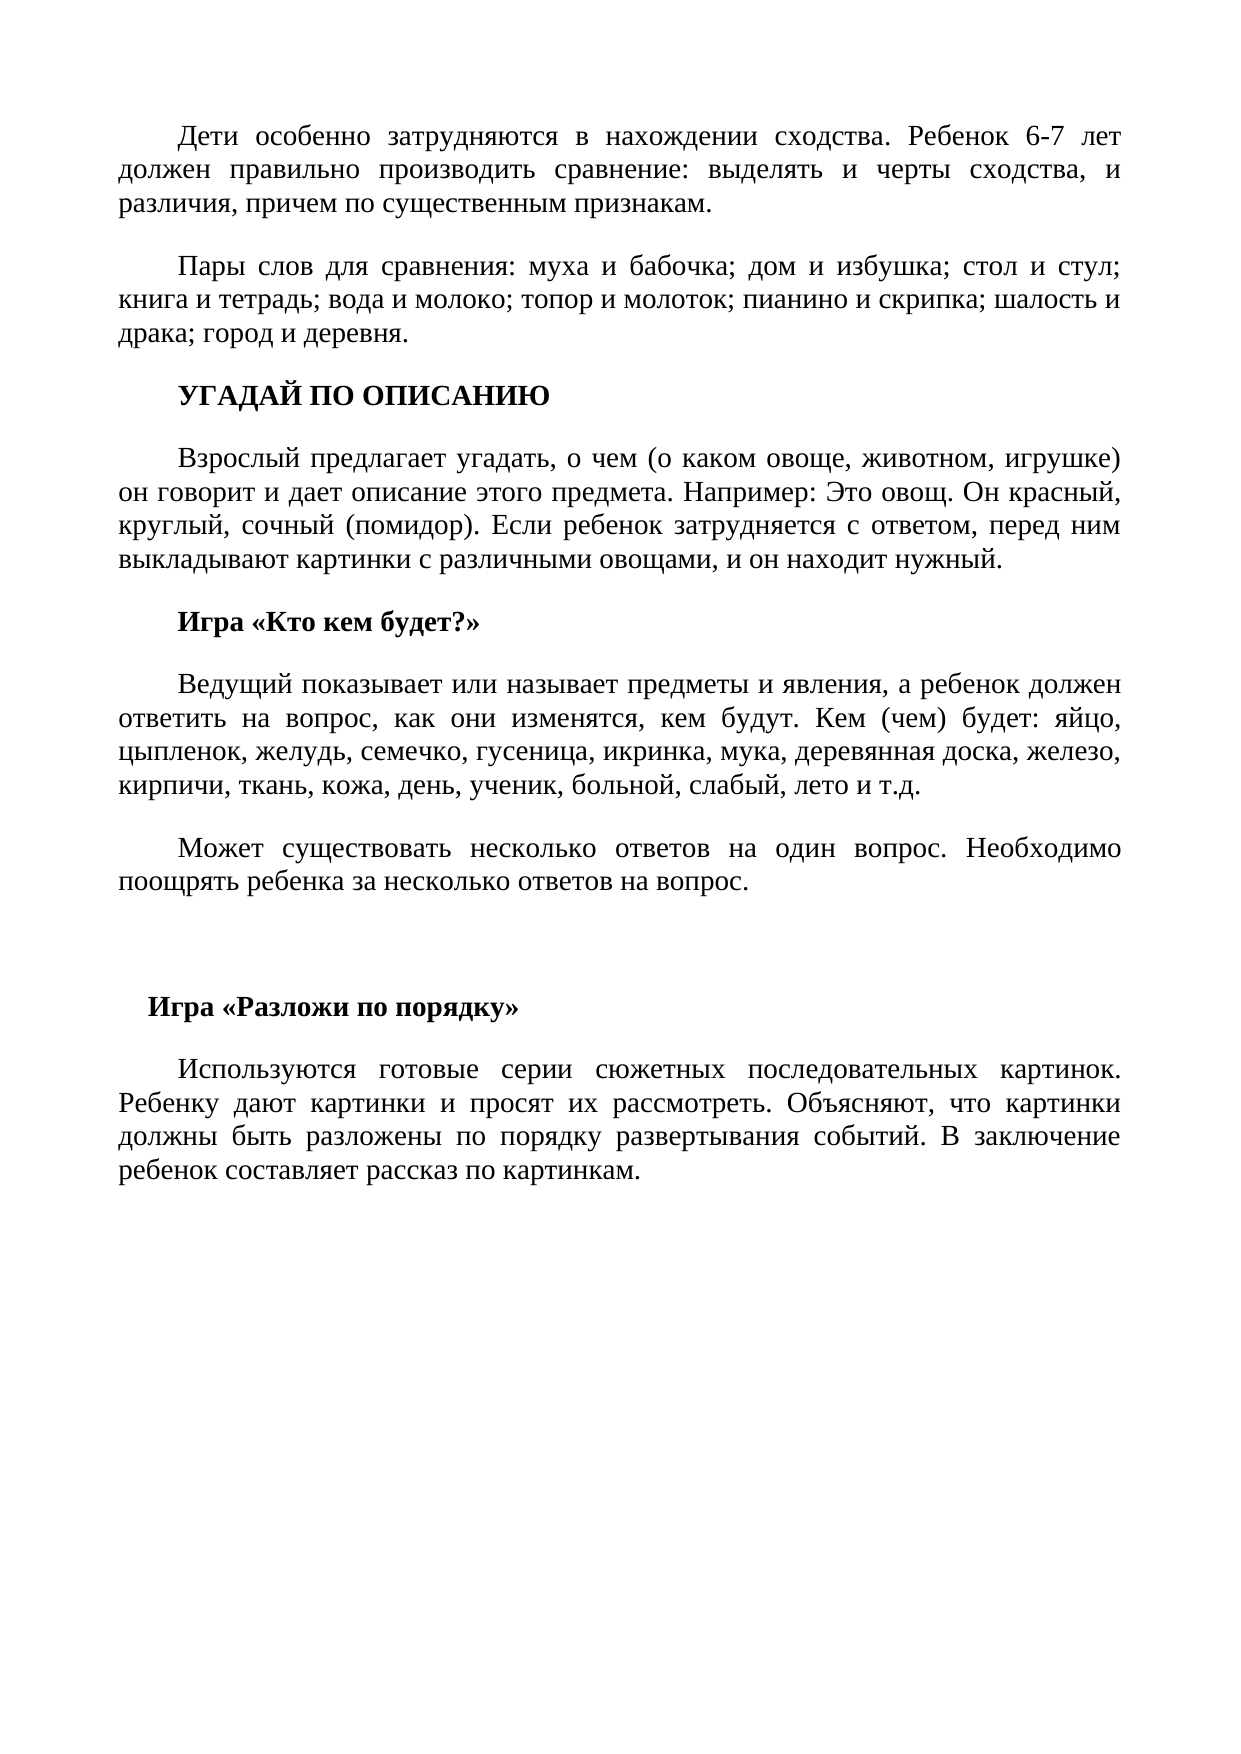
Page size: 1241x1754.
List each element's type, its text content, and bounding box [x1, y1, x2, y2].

text Взрослый предлагает угадать, о чем (о каком овоще, животном, игрушке) он говорит и дает описание этого предмета. Например: Это овощ. Он красный, круглый, сочный (помидор). Если ребенок затрудняется с ответом, перед ним выкладывают картинки с различными овощами, и он находит нужный. [118, 440, 1122, 574]
text Дети особенно затрудняются в нахождении сходства. Ребенок 6-7 лет должен правильно производить сравнение: выделять и черты сходства, и различия, причем по существенным признакам. [118, 118, 1122, 219]
text Используются готовые серии сюжетных последовательных картинок. Ребенку дают картинки и просят их рассмотреть. Объясняют, что картинки должны быть разложены по порядку развертывания событий. В заключение ребенок составляет рассказ по картинкам. [118, 1051, 1122, 1186]
text Игра «Кто кем будет?» [118, 604, 1122, 637]
text Может существовать несколько ответов на один вопрос. Необходимо поощрять ребенка за несколько ответов на вопрос. [118, 830, 1122, 897]
text Игра «Разложи по порядку» [88, 989, 1122, 1022]
text Пары слов для сравнения: муха и бабочка; дом и избушка; стол и стул; книга и тетрадь; вода и молоко; топор и молоток; пианино и скрипка; шалость и драка; город и деревня. [118, 248, 1122, 348]
text УГАДАЙ ПО ОПИСАНИЮ [118, 378, 1122, 411]
text Ведущий показывает или называет предметы и явления, а ребенок должен ответить на вопрос, как они изменятся, кем будут. Кем (чем) будет: яйцо, цыпленок, желудь, семечко, гусеница, икринка, мука, деревянная доска, железо, кирпичи, ткань, кожа, день, ученик, больной, слабый, лето и т.д. [118, 666, 1122, 801]
